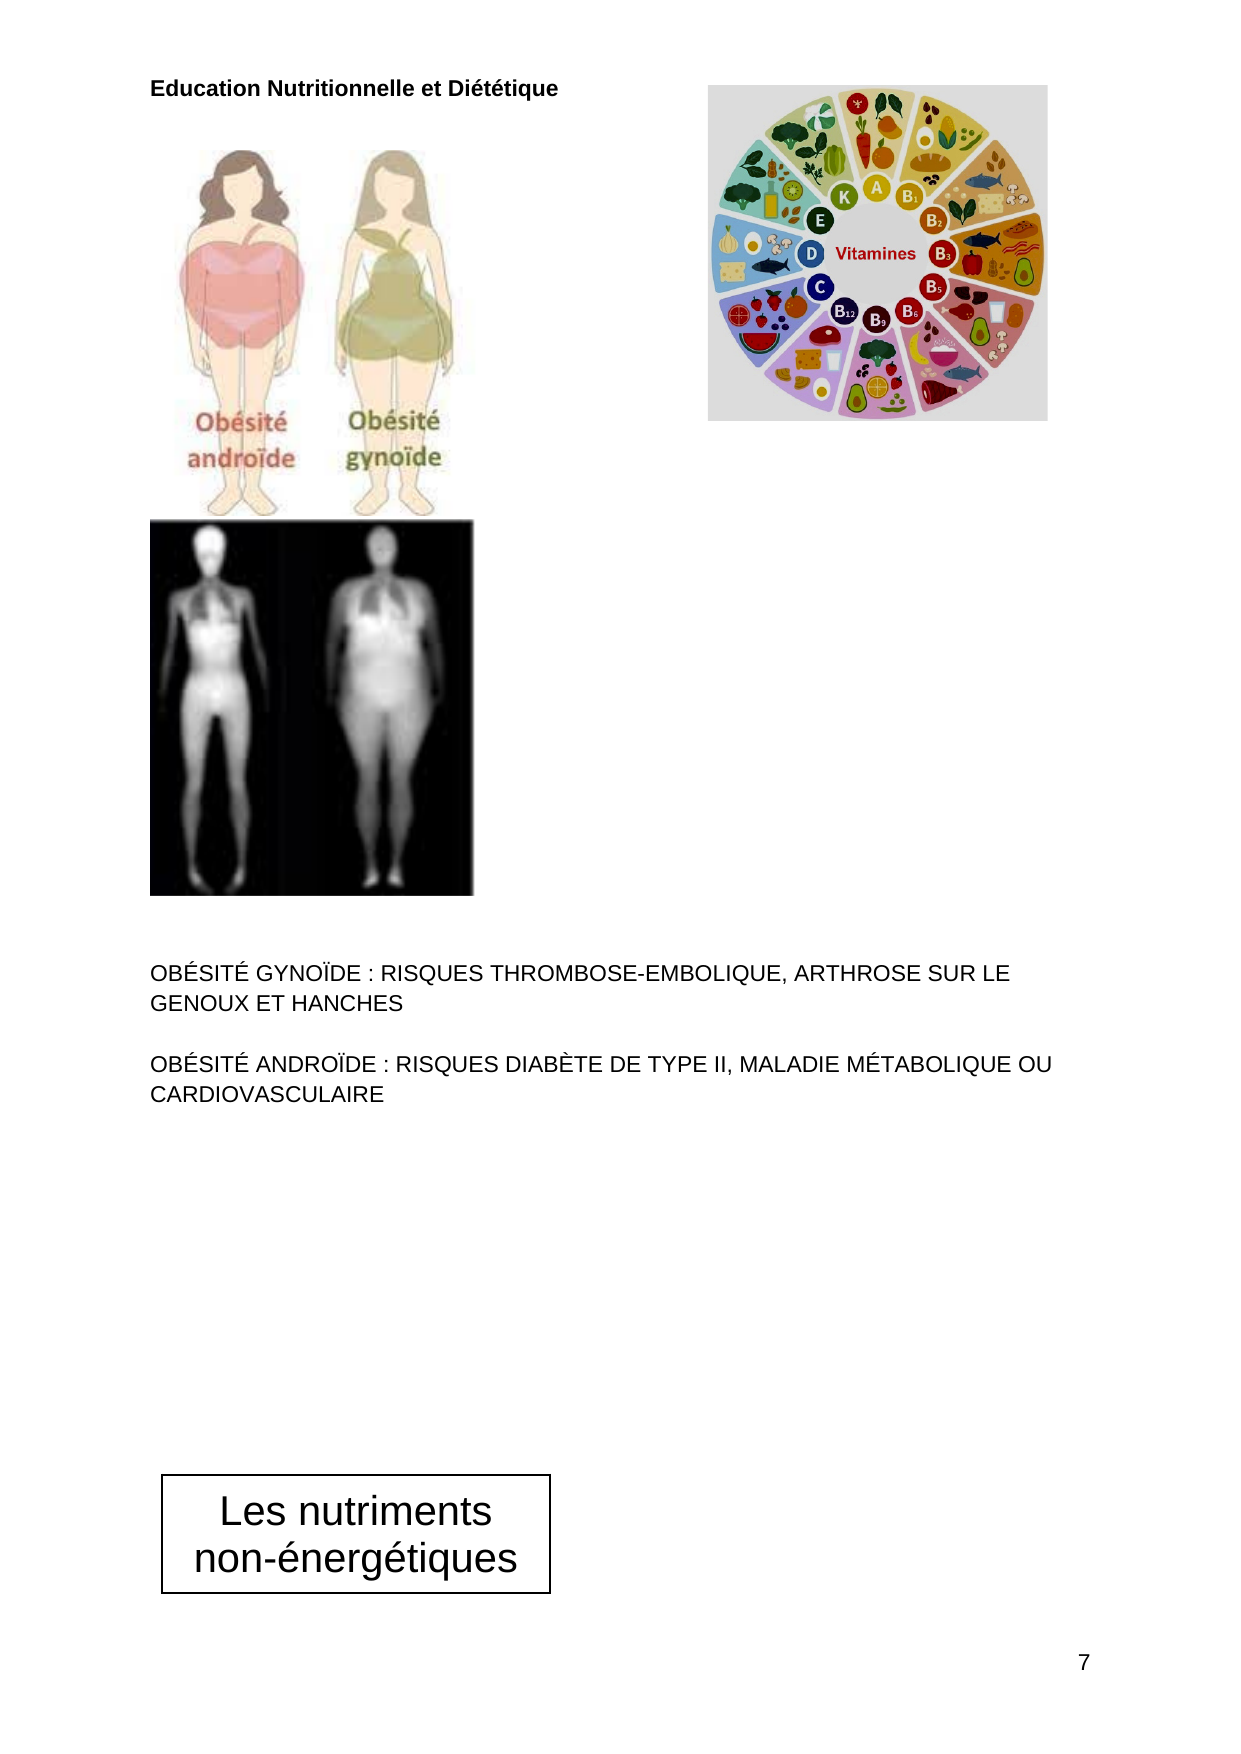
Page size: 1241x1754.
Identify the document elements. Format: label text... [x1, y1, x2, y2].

picture [707, 85, 1048, 421]
table_header Les nutriments non-énergétiques [163, 1476, 549, 1592]
text OBÉSITÉ ANDROÏDE : RISQUES DIABÈTE DE TYPE II, MALADIE MÉTABOLIQUE OU CARDIOVASCULAIRE [150, 1051, 1090, 1107]
picture [150, 519, 478, 896]
text OBÉSITÉ GYNOÏDE : RISQUES THROMBOSE-EMBOLIQUE, ARTHROSE SUR LE GENOUX ET HANCHES [150, 960, 1090, 1016]
picture [150, 150, 488, 516]
